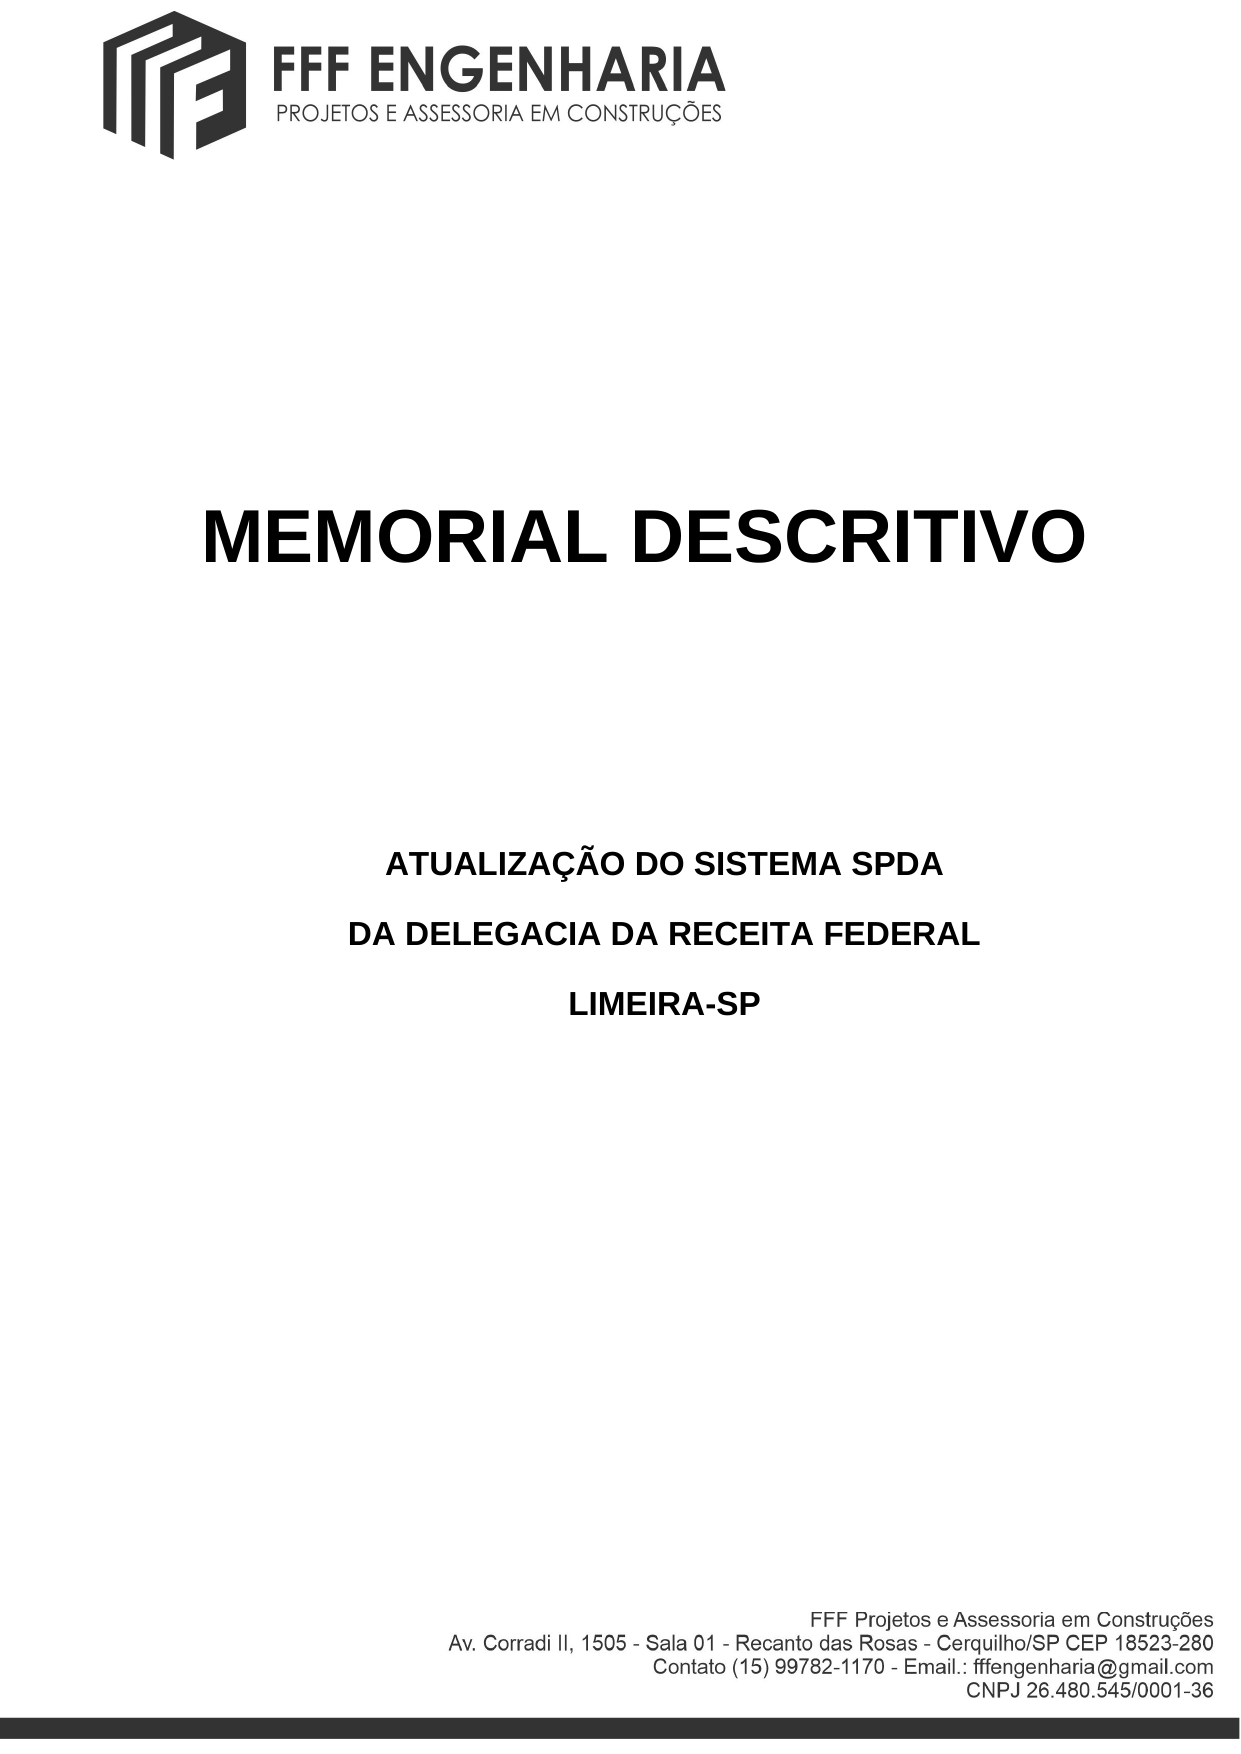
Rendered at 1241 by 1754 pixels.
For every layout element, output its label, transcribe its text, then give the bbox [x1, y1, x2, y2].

text DA DELEGACIA DA RECEITA FEDERAL [112, 914, 1128, 952]
text LIMEIRA-SP [112, 984, 1128, 1022]
picture [0, 1612, 1240, 1739]
text MEMORIAL DESCRITIVO [112, 492, 1128, 578]
text ATUALIZAÇÃO DO SISTEMA SPDA [112, 844, 1128, 882]
picture [103, 11, 726, 160]
